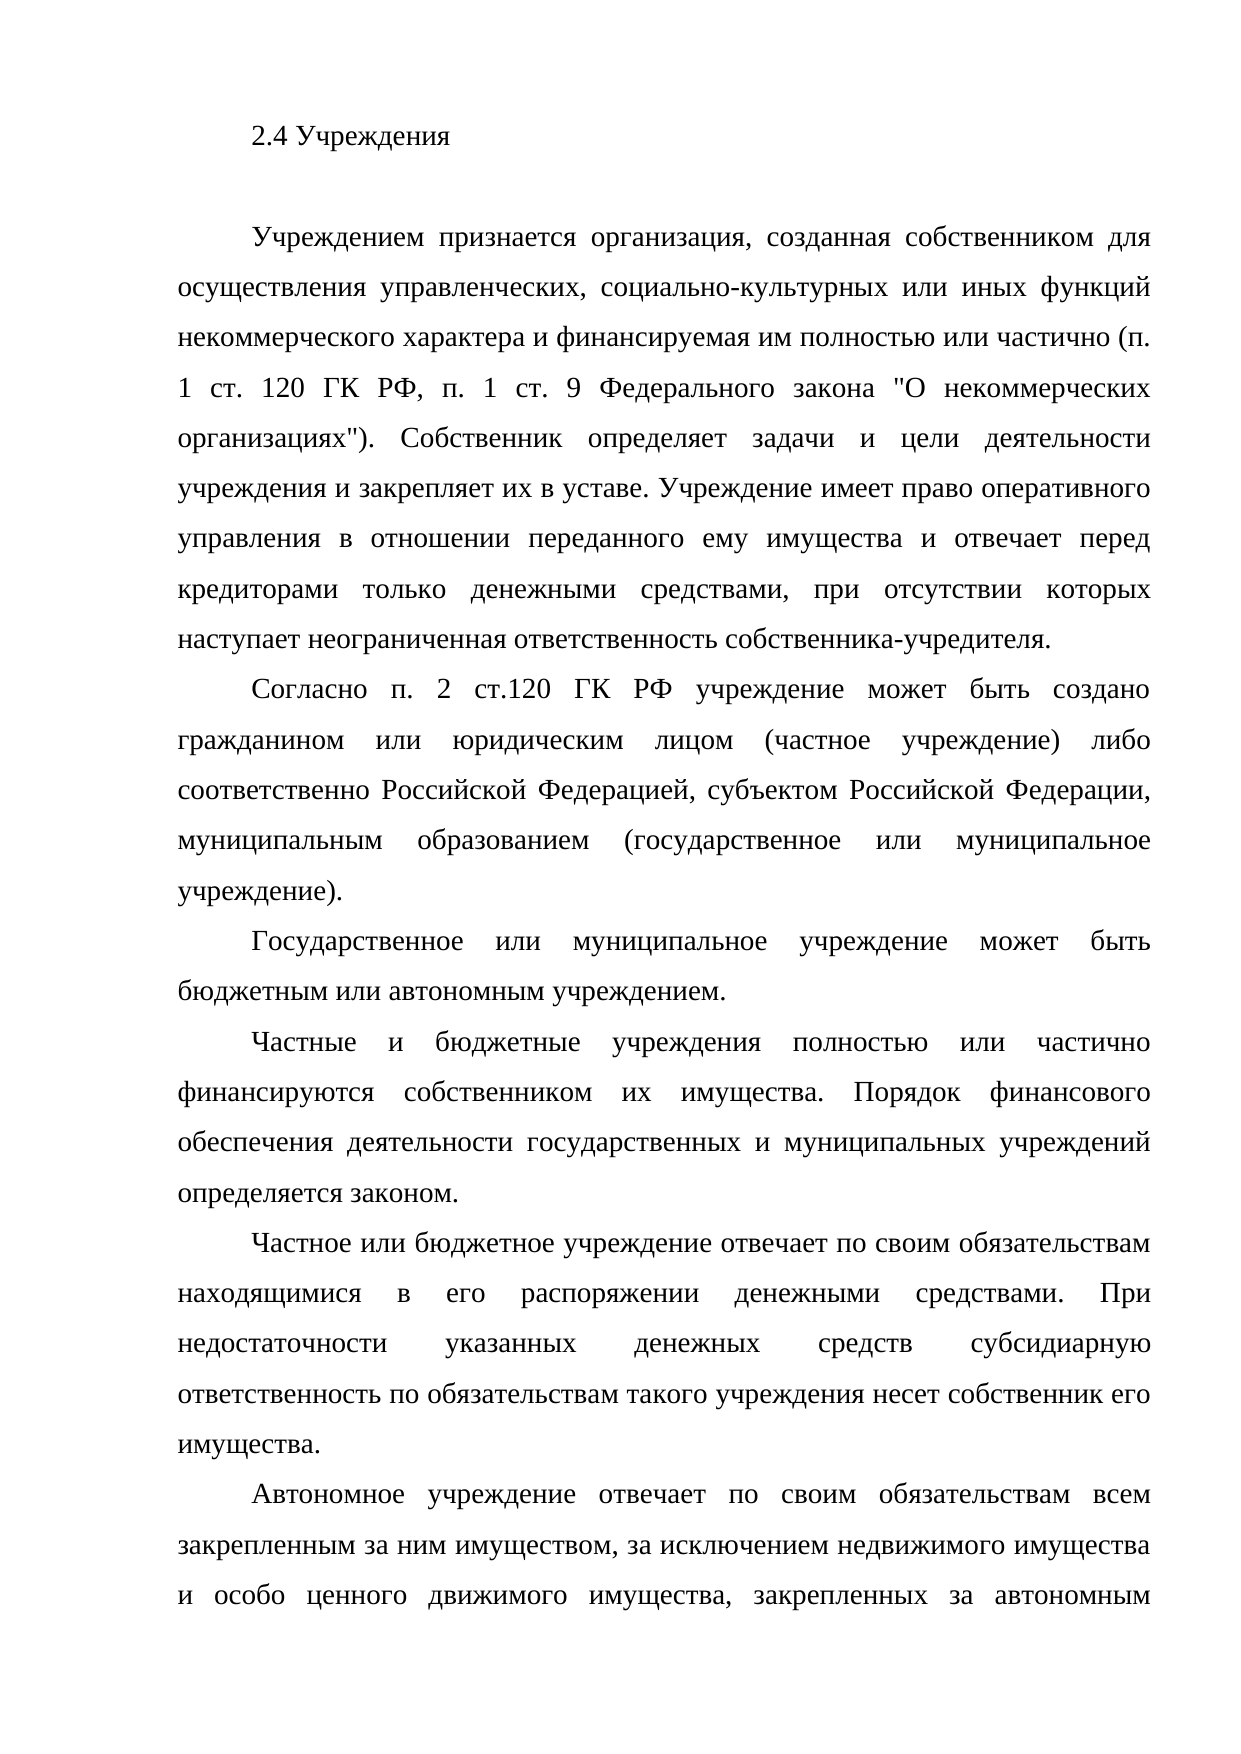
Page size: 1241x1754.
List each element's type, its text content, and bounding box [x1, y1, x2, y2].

text Частное или бюджетное учреждение отвечает по своим обязательствам находящимися в его распоряжении денежными средствами. При недостаточности указанных денежных средств субсидиарную ответственность по обязательствам такого учреждения несет собственник его имущества. [177, 1225, 1152, 1460]
text Учреждением признается организация, созданная собственником для осуществления управленческих, социально-культурных или иных функций некоммерческого характера и финансируемая им полностью или частично (п. 1 ст. 120 ГК РФ, п. 1 ст. 9 Федерального закона "О некоммерческих организациях"). Собственник определяет задачи и цели деятельности учреждения и закрепляет их в уставе. Учреждение имеет право оперативного управления в отношении переданного ему имущества и отвечает перед кредиторами только денежными средствами, при отсутствии которых наступает неограниченная ответственность собственника-учредителя. [177, 219, 1152, 655]
text Согласно п. 2 ст.120 ГК РФ учреждение может быть создано гражданином или юридическим лицом (частное учреждение) либо соответственно Российской Федерацией, субъектом Российской Федерации, муниципальным образованием (государственное или муниципальное учреждение). [177, 672, 1152, 906]
text Частные и бюджетные учреждения полностью или частично финансируются собственником их имущества. Порядок финансового обеспечения деятельности государственных и муниципальных учреждений определяется законом. [177, 1024, 1152, 1208]
text 2.4 Учреждения [177, 118, 1152, 152]
text Государственное или муниципальное учреждение может быть бюджетным или автономным учреждением. [177, 923, 1152, 1007]
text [177, 1477, 1152, 1611]
